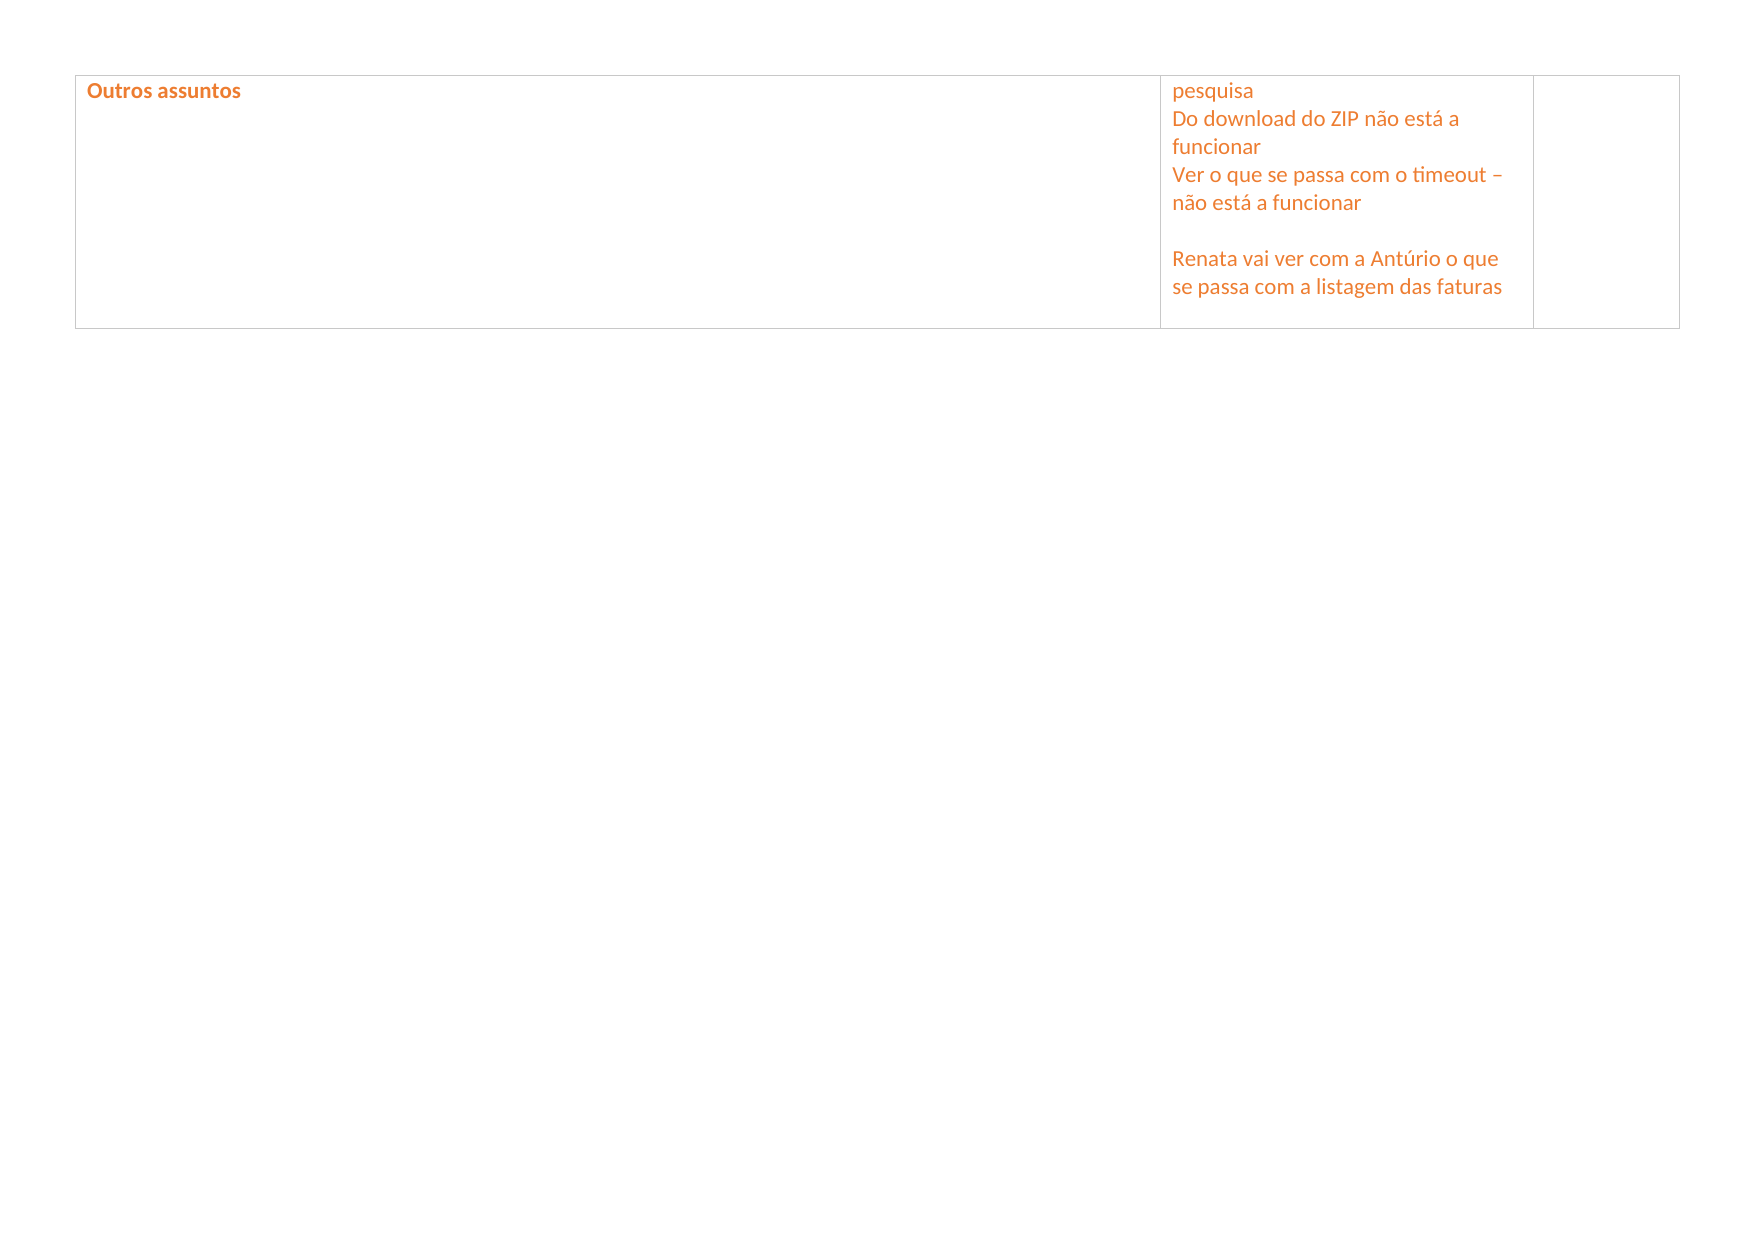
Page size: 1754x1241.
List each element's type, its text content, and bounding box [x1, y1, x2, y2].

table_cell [1161, 76, 1533, 328]
table_cell [1534, 76, 1679, 328]
table_cell Outros assuntos [76, 76, 1160, 328]
